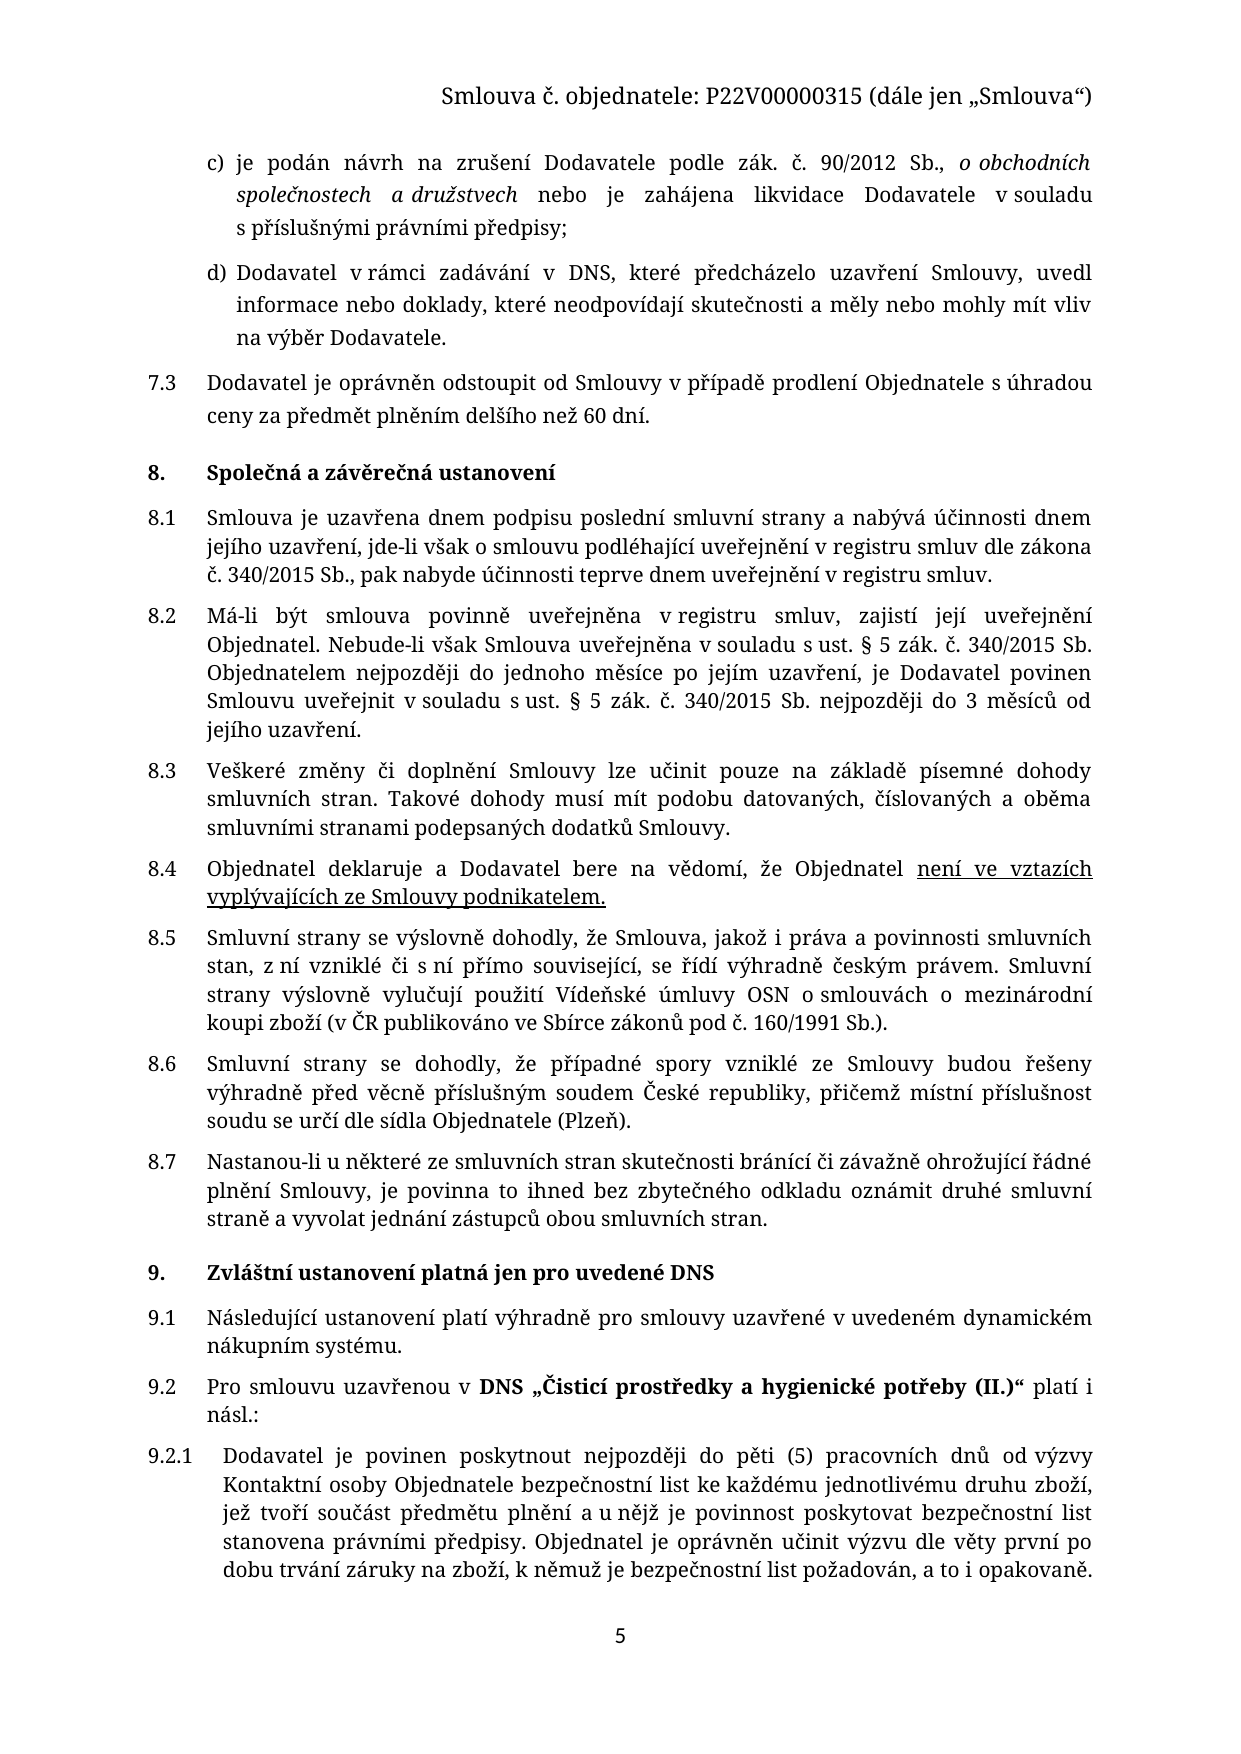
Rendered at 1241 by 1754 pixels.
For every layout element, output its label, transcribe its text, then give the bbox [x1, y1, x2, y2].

list je podán návrh na zrušení Dodavatele podle zák. č. 90/2012 Sb., o obchodních společnostech a družstvech nebo je zahájena likvidace Dodavatele v souladu s příslušnými právními předpisy; [207, 148, 1093, 241]
list Smlouva je uzavřena dnem podpisu poslední smluvní strany a nabývá účinnosti dnem jejího uzavření, jde-li však o smlouvu podléhající uveřejnění v registru smluv dle zákona č. 340/2015 Sb., pak nabyde účinnosti teprve dnem uveřejnění v registru smluv. [148, 503, 1093, 589]
list Zvláštní ustanovení platná jen pro uvedené DNS [148, 1258, 1093, 1286]
list Následující ustanovení platí výhradně pro smlouvy uzavřené v uvedeném dynamickém nákupním systému. [148, 1303, 1093, 1359]
list Dodavatel v rámci zadávání v DNS, které předcházelo uzavření Smlouvy, uvedl informace nebo doklady, které neodpovídají skutečnosti a měly nebo mohly mít vliv na výběr Dodavatele. [207, 258, 1093, 352]
list Pro smlouvu uzavřenou v DNS „Čisticí prostředky a hygienické potřeby (II.)“ platí i násl.: [148, 1372, 1093, 1429]
list Společná a závěrečná ustanovení [148, 458, 1093, 487]
list Nastanou-li u některé ze smluvních stran skutečnosti bránící či závažně ohrožující řádné plnění Smlouvy, je povinna to ihned bez zbytečného odkladu oznámit druhé smluvní straně a vyvolat jednání zástupců obou smluvních stran. [148, 1147, 1093, 1233]
list Dodavatel je oprávněn odstoupit od Smlouvy v případě prodlení Objednatele s úhradou ceny za předmět plněním delšího než 60 dní. [148, 368, 1093, 429]
list Objednatel deklaruje a Dodavatel bere na vědomí, že Objednatel není ve vztazích vyplývajících ze Smlouvy podnikatelem. [148, 854, 1093, 911]
list Smluvní strany se výslovně dohodly, že Smlouva, jakož i práva a povinnosti smluvních stan, z ní vzniklé či s ní přímo související, se řídí výhradně českým právem. Smluvní strany výslovně vylučují použití Vídeňské úmluvy OSN o smlouvách o mezinárodní koupi zboží (v ČR publikováno ve Sbírce zákonů pod č. 160/1991 Sb.). [148, 923, 1093, 1037]
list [148, 1441, 1093, 1584]
list Má-li být smlouva povinně uveřejněna v registru smluv, zajistí její uveřejnění Objednatel. Nebude-li však Smlouva uveřejněna v souladu s ust. § 5 zák. č. 340/2015 Sb. Objednatelem nejpozději do jednoho měsíce po jejím uzavření, je Dodavatel povinen Smlouvu uveřejnit v souladu s ust. § 5 zák. č. 340/2015 Sb. nejpozději do 3 měsíců od jejího uzavření. [148, 601, 1093, 743]
list Smluvní strany se dohodly, že případné spory vzniklé ze Smlouvy budou řešeny výhradně před věcně příslušným soudem České republiky, přičemž místní příslušnost soudu se určí dle sídla Objednatele (Plzeň). [148, 1049, 1093, 1135]
list Veškeré změny či doplnění Smlouvy lze učinit pouze na základě písemné dohody smluvních stran. Takové dohody musí mít podobu datovaných, číslovaných a oběma smluvními stranami podepsaných dodatků Smlouvy. [148, 756, 1093, 841]
